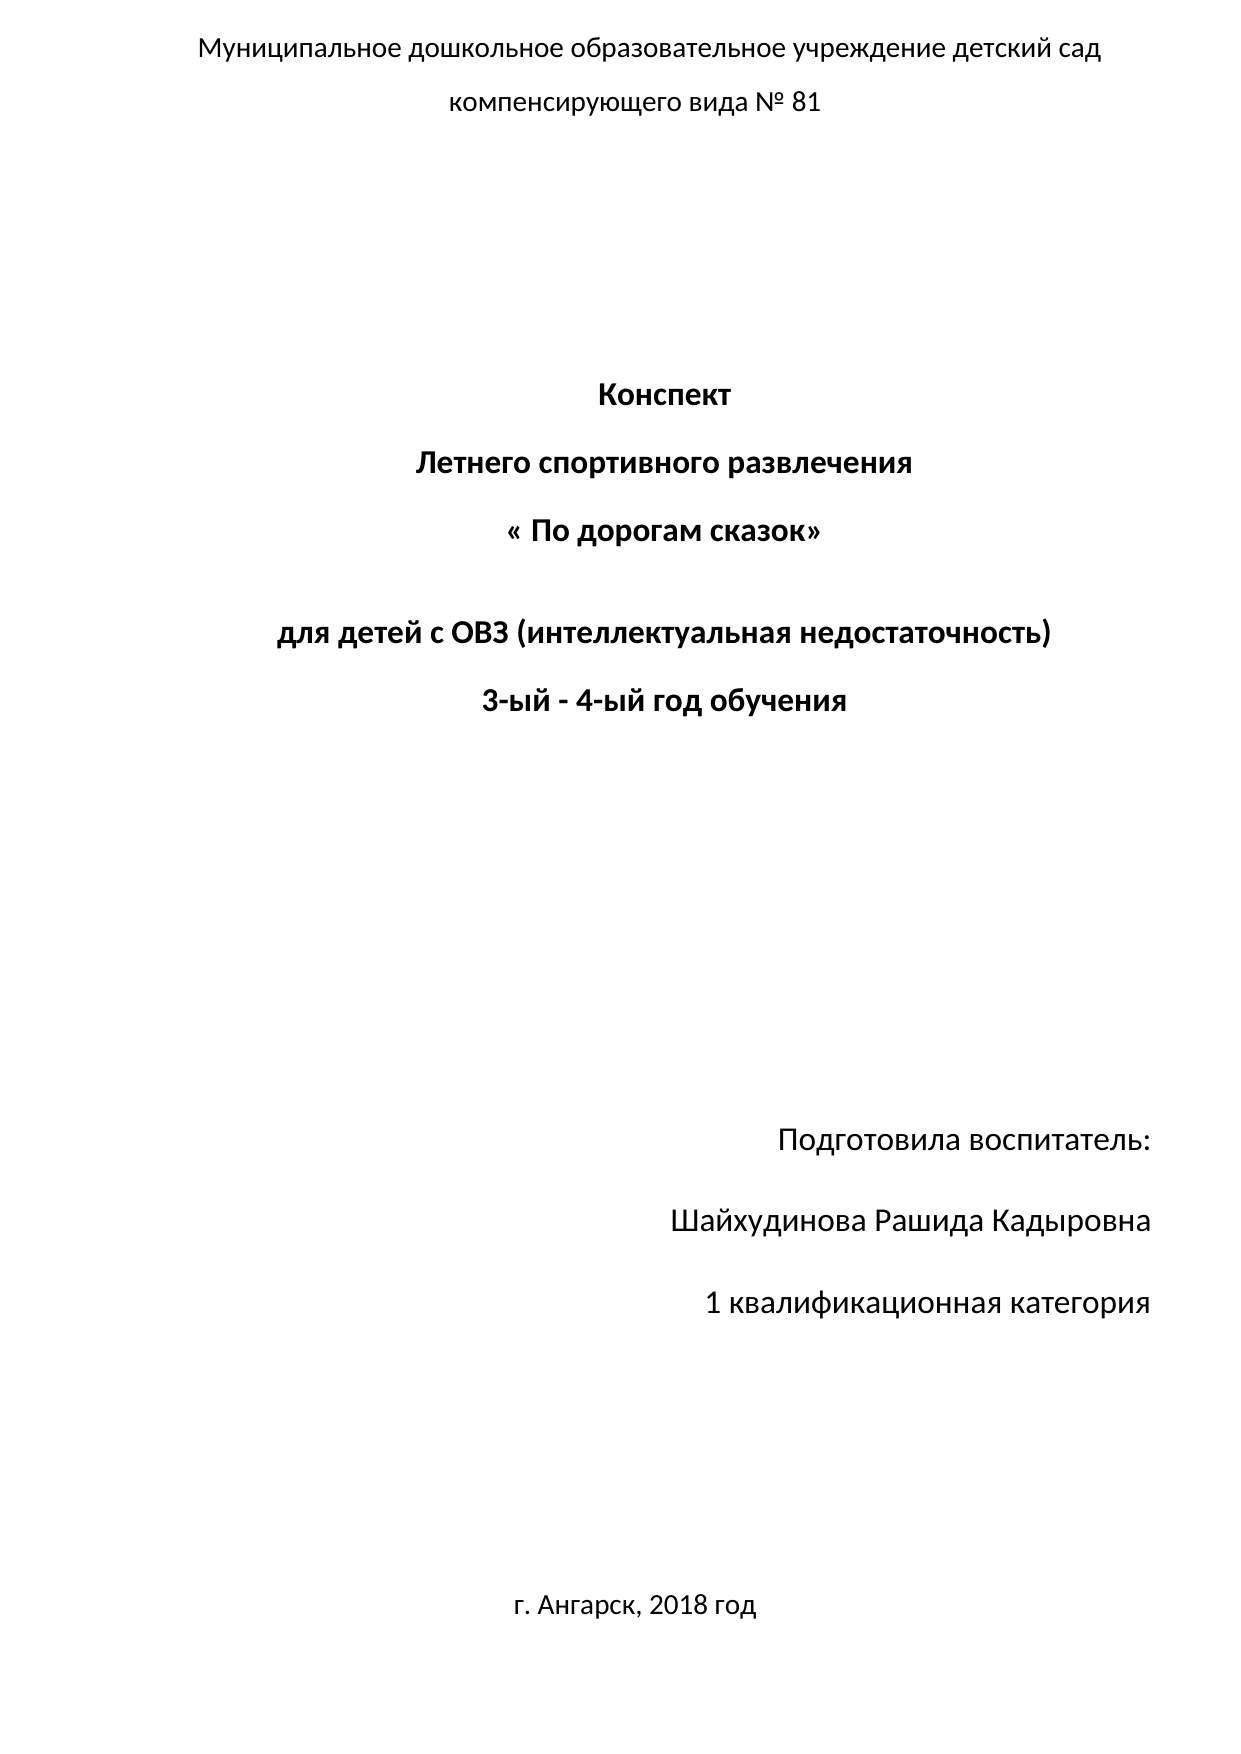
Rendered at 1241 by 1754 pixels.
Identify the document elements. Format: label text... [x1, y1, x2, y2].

text 3-ый - 4-ый год обучения [177, 678, 1152, 719]
text Шайхудинова Рашида Кадыровна [118, 1199, 1152, 1240]
text 1 квалификационная категория [118, 1281, 1152, 1322]
text Подготовила воспитатель: [118, 1117, 1152, 1158]
text Летнего спортивного развлечения [177, 441, 1152, 482]
text г. Ангарск, 2018 год [118, 1586, 1122, 1622]
text Конспект [177, 373, 1152, 414]
text для детей с ОВЗ (интеллектуальная недостаточность) [177, 611, 1152, 652]
text « По дорогам сказок» [177, 509, 1152, 549]
text Муниципальное дошкольное образовательное учреждение детский сад компенсирующего вида № 81 [118, 29, 1152, 119]
